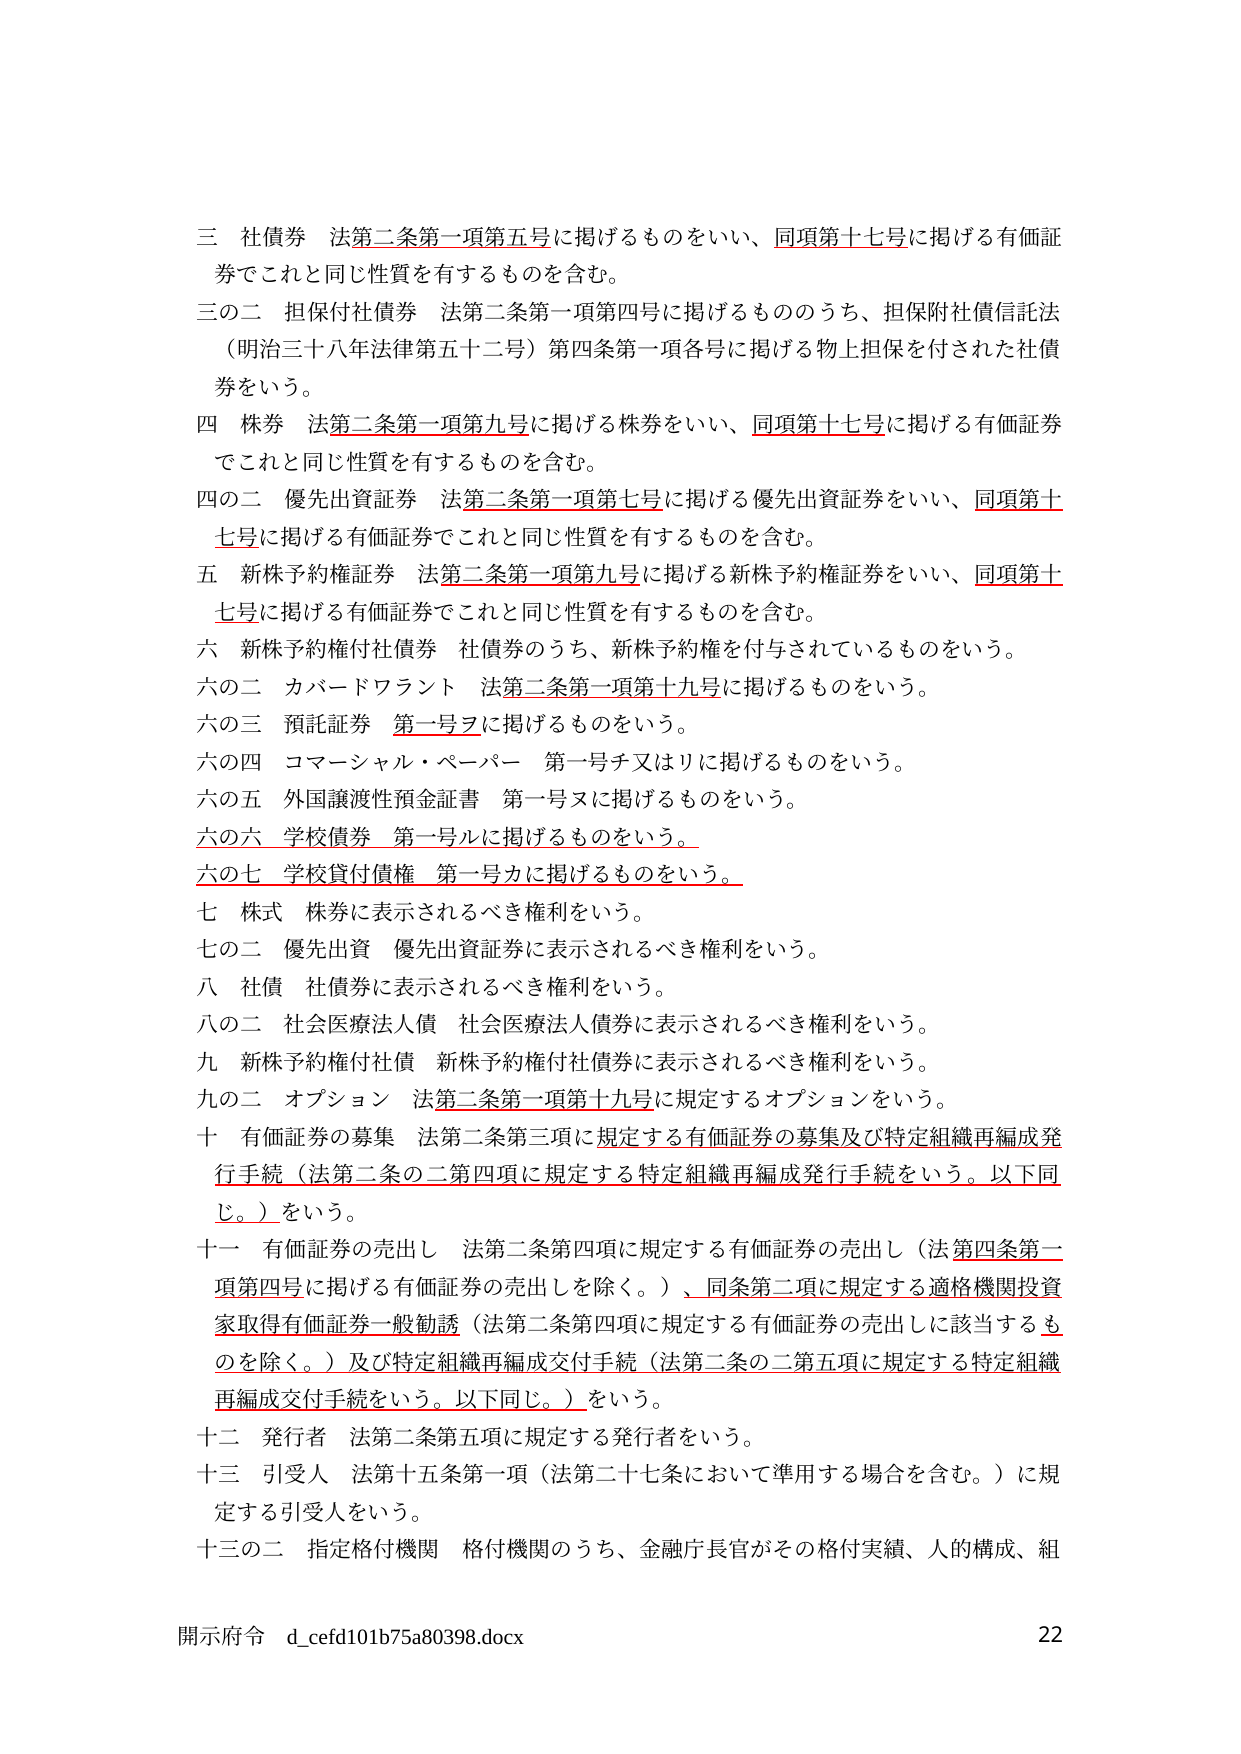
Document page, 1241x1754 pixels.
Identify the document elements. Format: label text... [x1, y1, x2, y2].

text 十一 有価証券の売出し 法第二条第四項に規定する有価証券の売出し（法第四条第一項第四号に掲げる有価証券の売出しを除く。）、同条第二項に規定する適格機関投資家取得有価証券一般勧誘（法第二条第四項に規定する有価証券の売出しに該当するものを除く。）及び特定組織再編成交付手続（法第二条の二第五項に規定する特定組織再編成交付手続をいう。以下同じ。）をいう。 [196, 1229, 1063, 1417]
text 八の二 社会医療法人債 社会医療法人債券に表示されるべき権利をいう。 [196, 1004, 1063, 1042]
text 四の二 優先出資証券 法第二条第一項第七号に掲げる優先出資証券をいい、同項第十七号に掲げる有価証券でこれと同じ性質を有するものを含む。 [196, 479, 1063, 554]
text 三の二 担保付社債券 法第二条第一項第四号に掲げるもののうち、担保附社債信託法（明治三十八年法律第五十二号）第四条第一項各号に掲げる物上担保を付された社債券をいう。 [196, 292, 1063, 404]
text 六の五 外国譲渡性預金証書 第一号ヌに掲げるものをいう。 [196, 779, 1063, 817]
text 八 社債 社債券に表示されるべき権利をいう。 [196, 967, 1063, 1004]
text 六の三 預託証券 第一号ヲに掲げるものをいう。 [196, 704, 1063, 742]
text 九の二 オプション 法第二条第一項第十九号に規定するオプションをいう。 [196, 1079, 1063, 1117]
text 六の四 コマーシャル・ペーパー 第一号チ又はリに掲げるものをいう。 [196, 742, 1063, 779]
text 七 株式 株券に表示されるべき権利をいう。 [196, 892, 1063, 929]
text 十二 発行者 法第二条第五項に規定する発行者をいう。 [196, 1417, 1063, 1454]
text 十 有価証券の募集 法第二条第三項に規定する有価証券の募集及び特定組織再編成発行手続（法第二条の二第四項に規定する特定組織再編成発行手続をいう。以下同じ。）をいう。 [196, 1117, 1063, 1229]
text 六の二 カバードワラント 法第二条第一項第十九号に掲げるものをいう。 [196, 667, 1063, 704]
text 三 社債券 法第二条第一項第五号に掲げるものをいい、同項第十七号に掲げる有価証券でこれと同じ性質を有するものを含む。 [196, 217, 1063, 292]
text 九 新株予約権付社債 新株予約権付社債券に表示されるべき権利をいう。 [196, 1042, 1063, 1079]
text 七の二 優先出資 優先出資証券に表示されるべき権利をいう。 [196, 929, 1063, 967]
text 四 株券 法第二条第一項第九号に掲げる株券をいい、同項第十七号に掲げる有価証券でこれと同じ性質を有するものを含む。 [196, 404, 1063, 479]
text 五 新株予約権証券 法第二条第一項第九号に掲げる新株予約権証券をいい、同項第十七号に掲げる有価証券でこれと同じ性質を有するものを含む。 [196, 554, 1063, 629]
text 六の六 学校債券 第一号ルに掲げるものをいう。 [196, 817, 1063, 854]
text 六の七 学校貸付債権 第一号カに掲げるものをいう。 [196, 854, 1063, 892]
text 十三 引受人 法第十五条第一項（法第二十七条において準用する場合を含む。）に規定する引受人をいう。 [196, 1454, 1063, 1529]
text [196, 1529, 1063, 1567]
text 六 新株予約権付社債券 社債券のうち、新株予約権を付与されているものをいう。 [196, 629, 1063, 667]
